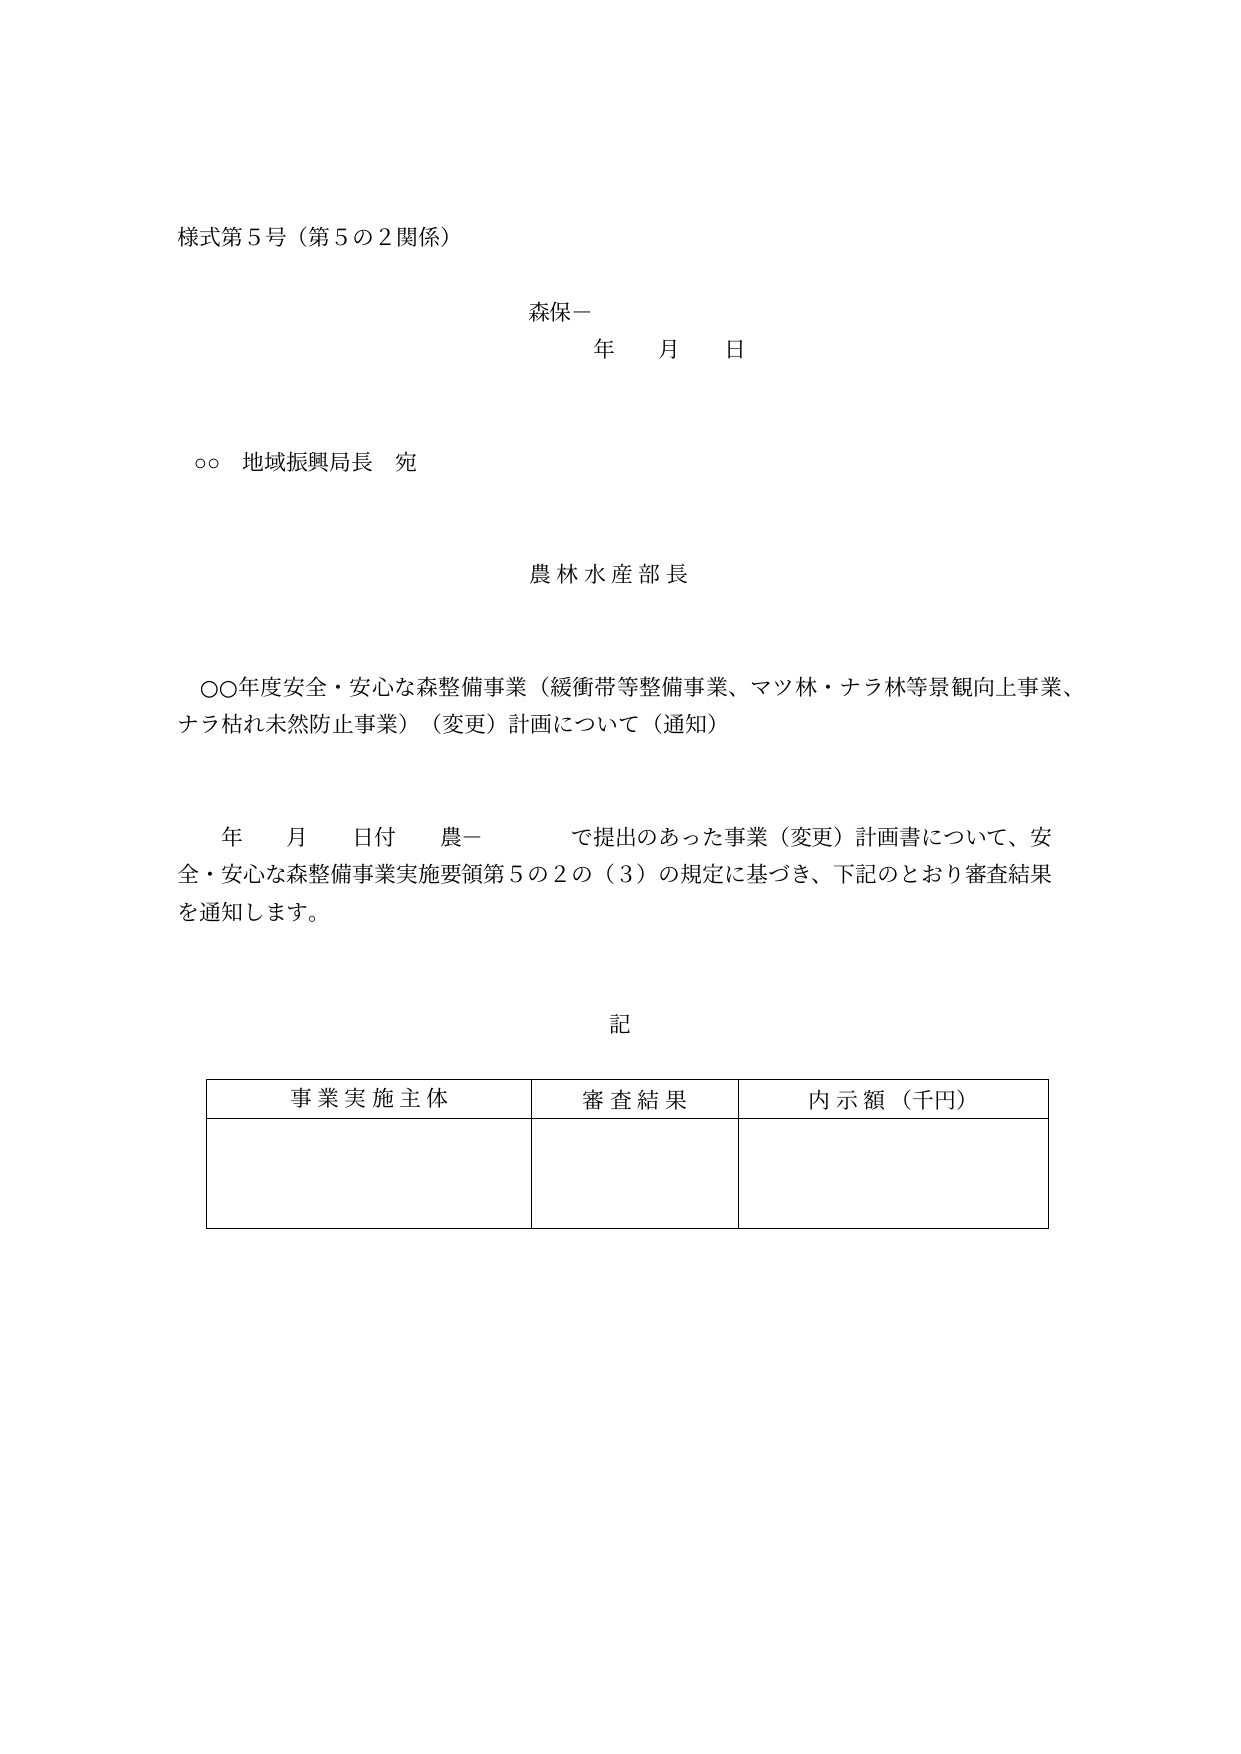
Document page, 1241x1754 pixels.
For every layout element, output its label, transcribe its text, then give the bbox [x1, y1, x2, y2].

text ○○年度安全・安心な森整備事業（緩衝帯等整備事業、マツ林・ナラ林等景観向上事業、ナラ枯れ未然防止事業）（変更）計画について（通知） [177, 667, 1063, 742]
text 農 林 水 産 部 長 [177, 554, 1063, 592]
text 記 [177, 1004, 1063, 1042]
text ○○ 地域振興局長 宛 [177, 442, 1063, 479]
text 年 月 日 [177, 329, 1063, 367]
table_cell [532, 1119, 738, 1228]
text 様式第５号（第５の２関係） [177, 217, 1063, 254]
text 森保－ [177, 292, 1063, 329]
table_cell [207, 1119, 531, 1228]
table_header 審 査 結 果 [532, 1080, 738, 1118]
table_header 事 業 実 施 主 体 [207, 1080, 531, 1118]
table_header 内 示 額 （千円） [739, 1080, 1048, 1118]
text 年 月 日付 農－ で提出のあった事業（変更）計画書について、安全・安心な森整備事業実施要領第５の２の（３）の規定に基づき、下記のとおり審査結果を通知します。 [177, 817, 1063, 929]
table_cell [739, 1119, 1048, 1228]
